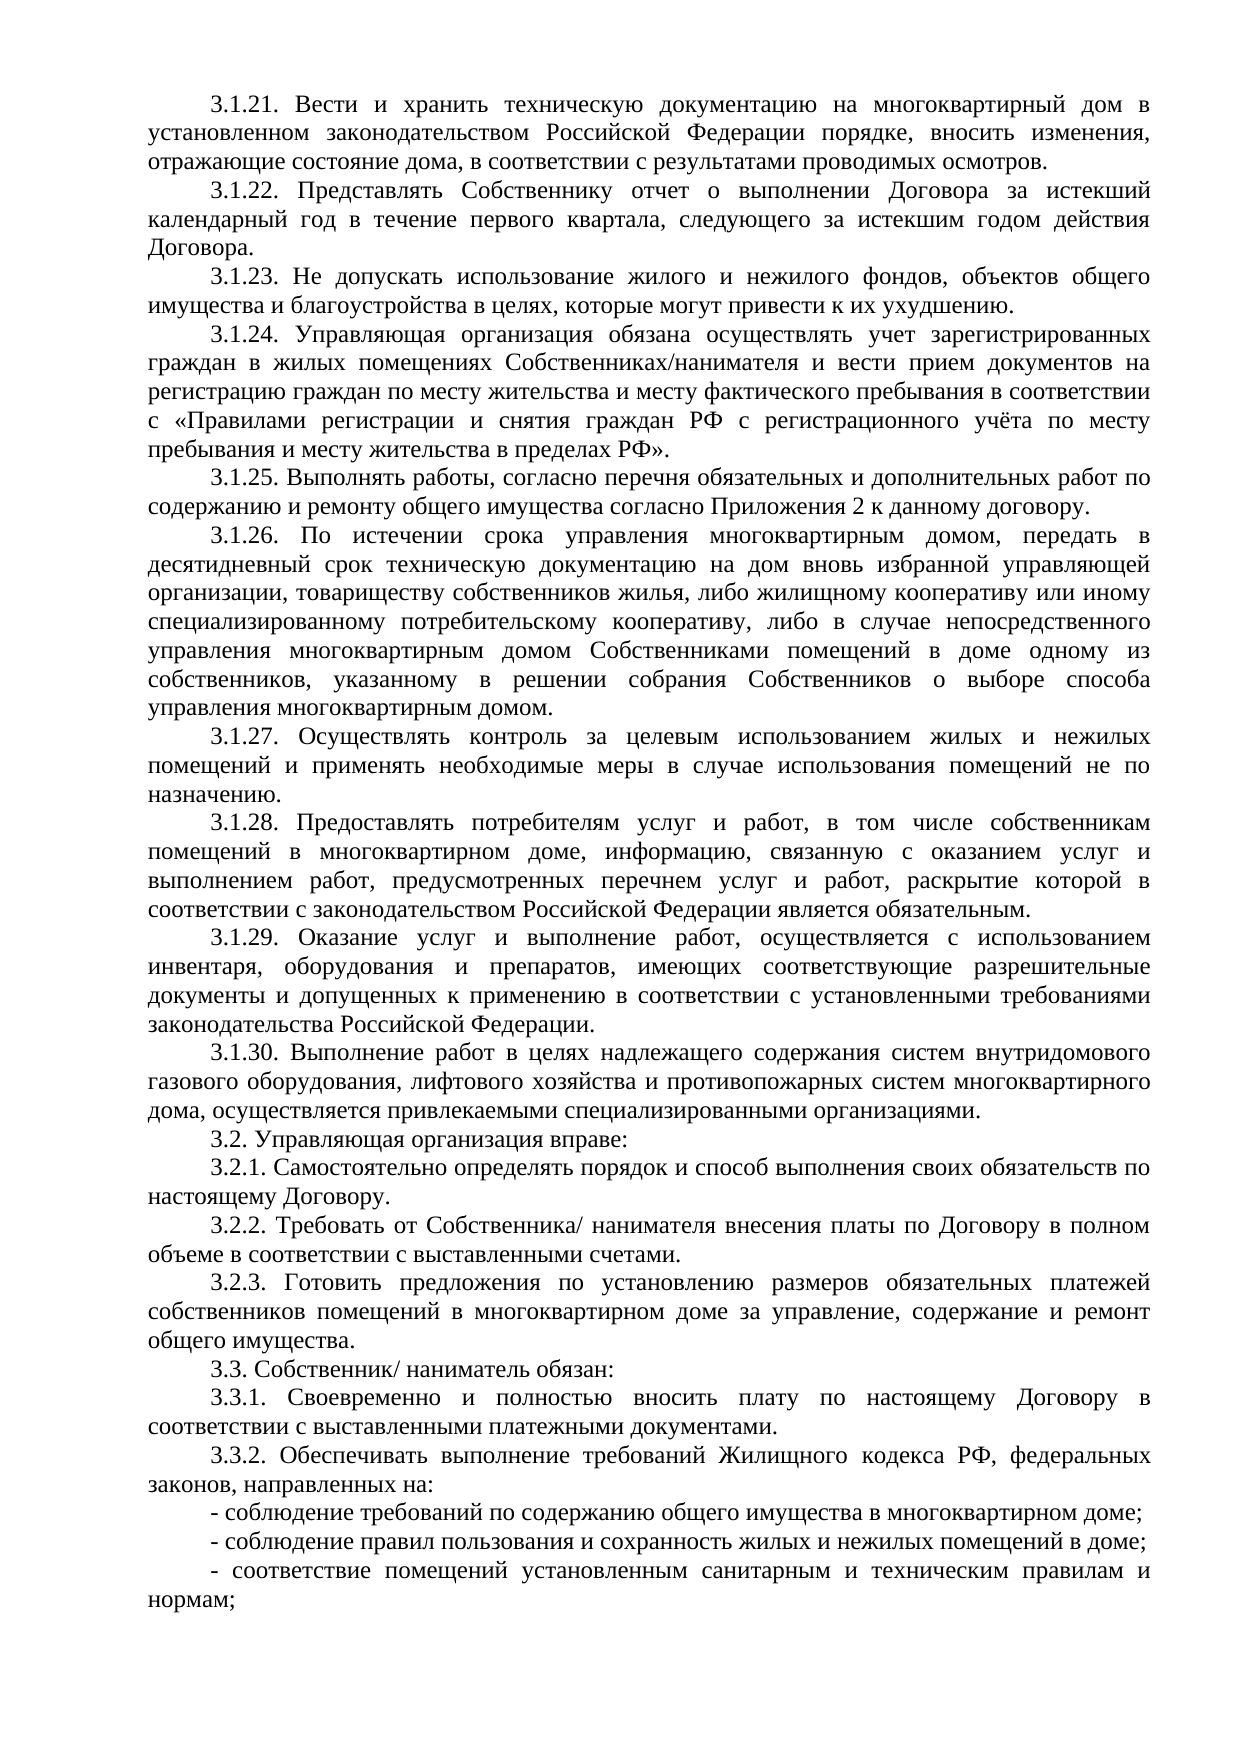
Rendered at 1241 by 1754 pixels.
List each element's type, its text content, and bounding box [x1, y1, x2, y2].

text - соответствие помещений установленным санитарным и техническим правилам и нормам; [148, 1555, 1152, 1612]
text 3.1.22. Представлять Собственнику отчет о выполнении Договора за истекший календарный год в течение первого квартала, следующего за истекшим годом действия Договора. [148, 175, 1152, 261]
text 3.1.29. Оказание услуг и выполнение работ, осуществляется с использованием инвентаря, оборудования и препаратов, имеющих соответствующие разрешительные документы и допущенных к применению в соответствии с установленными требованиями законодательства Российской Федерации. [148, 922, 1152, 1037]
text 3.3.2. Обеспечивать выполнение требований Жилищного кодекса РФ, федеральных законов, направленных на: [148, 1440, 1152, 1497]
text 3.1.26. По истечении срока управления многоквартирным домом, передать в десятидневный срок техническую документацию на дом вновь избранной управляющей организации, товариществу собственников жилья, либо жилищному кооперативу или иному специализированному потребительскому кооперативу, либо в случае непосредственного управления многоквартирным домом Собственниками помещений в доме одному из собственников, указанному в решении собрания Собственников о выборе способа управления многоквартирным домом. [148, 520, 1152, 721]
text 3.1.23. Не допускать использование жилого и нежилого фондов, объектов общего имущества и благоустройства в целях, которые могут привести к их ухудшению. [148, 261, 1152, 319]
text 3.2.3. Готовить предложения по установлению размеров обязательных платежей собственников помещений в многоквартирном доме за управление, содержание и ремонт общего имущества. [148, 1267, 1152, 1354]
text - соблюдение требований по содержанию общего имущества в многоквартирном доме; [148, 1497, 1152, 1526]
text 3.1.21. Вести и хранить техническую документацию на многоквартирный дом в установленном законодательством Российской Федерации порядке, вносить изменения, отражающие состояние дома, в соответствии с результатами проводимых осмотров. [148, 89, 1152, 175]
text 3.3. Собственник/ наниматель обязан: [148, 1354, 1152, 1382]
text 3.3.1. Своевременно и полностью вносить плату по настоящему Договору в соответствии с выставленными платежными документами. [148, 1382, 1152, 1440]
text 3.1.30. Выполнение работ в целях надлежащего содержания систем внутридомового газового оборудования, лифтового хозяйства и противопожарных систем многоквартирного дома, осуществляется привлекаемыми специализированными организациями. [148, 1037, 1152, 1124]
text 3.1.24. Управляющая организация обязана осуществлять учет зарегистрированных граждан в жилых помещениях Собственниках/нанимателя и вести прием документов на регистрацию граждан по месту жительства и месту фактического пребывания в соответствии с «Правилами регистрации и снятия граждан РФ с регистрационного учёта по месту пребывания и месту жительства в пределах РФ». [148, 319, 1152, 462]
text 3.2.2. Требовать от Собственника/ нанимателя внесения платы по Договору в полном объеме в соответствии с выставленными счетами. [148, 1210, 1152, 1267]
text 3.1.28. Предоставлять потребителям услуг и работ, в том числе собственникам помещений в многоквартирном доме, информацию, связанную с оказанием услуг и выполнением работ, предусмотренных перечнем услуг и работ, раскрытие которой в соответствии с законодательством Российской Федерации является обязательным. [148, 807, 1152, 922]
text 3.2. Управляющая организация вправе: [148, 1124, 1152, 1152]
text 3.1.27. Осуществлять контроль за целевым использованием жилых и нежилых помещений и применять необходимые меры в случае использования помещений не по назначению. [148, 721, 1152, 807]
text - соблюдение правил пользования и сохранность жилых и нежилых помещений в доме; [148, 1526, 1152, 1555]
text 3.2.1. Самостоятельно определять порядок и способ выполнения своих обязательств по настоящему Договору. [148, 1152, 1152, 1210]
text 3.1.25. Выполнять работы, согласно перечня обязательных и дополнительных работ по содержанию и ремонту общего имущества согласно Приложения 2 к данному договору. [148, 462, 1152, 520]
